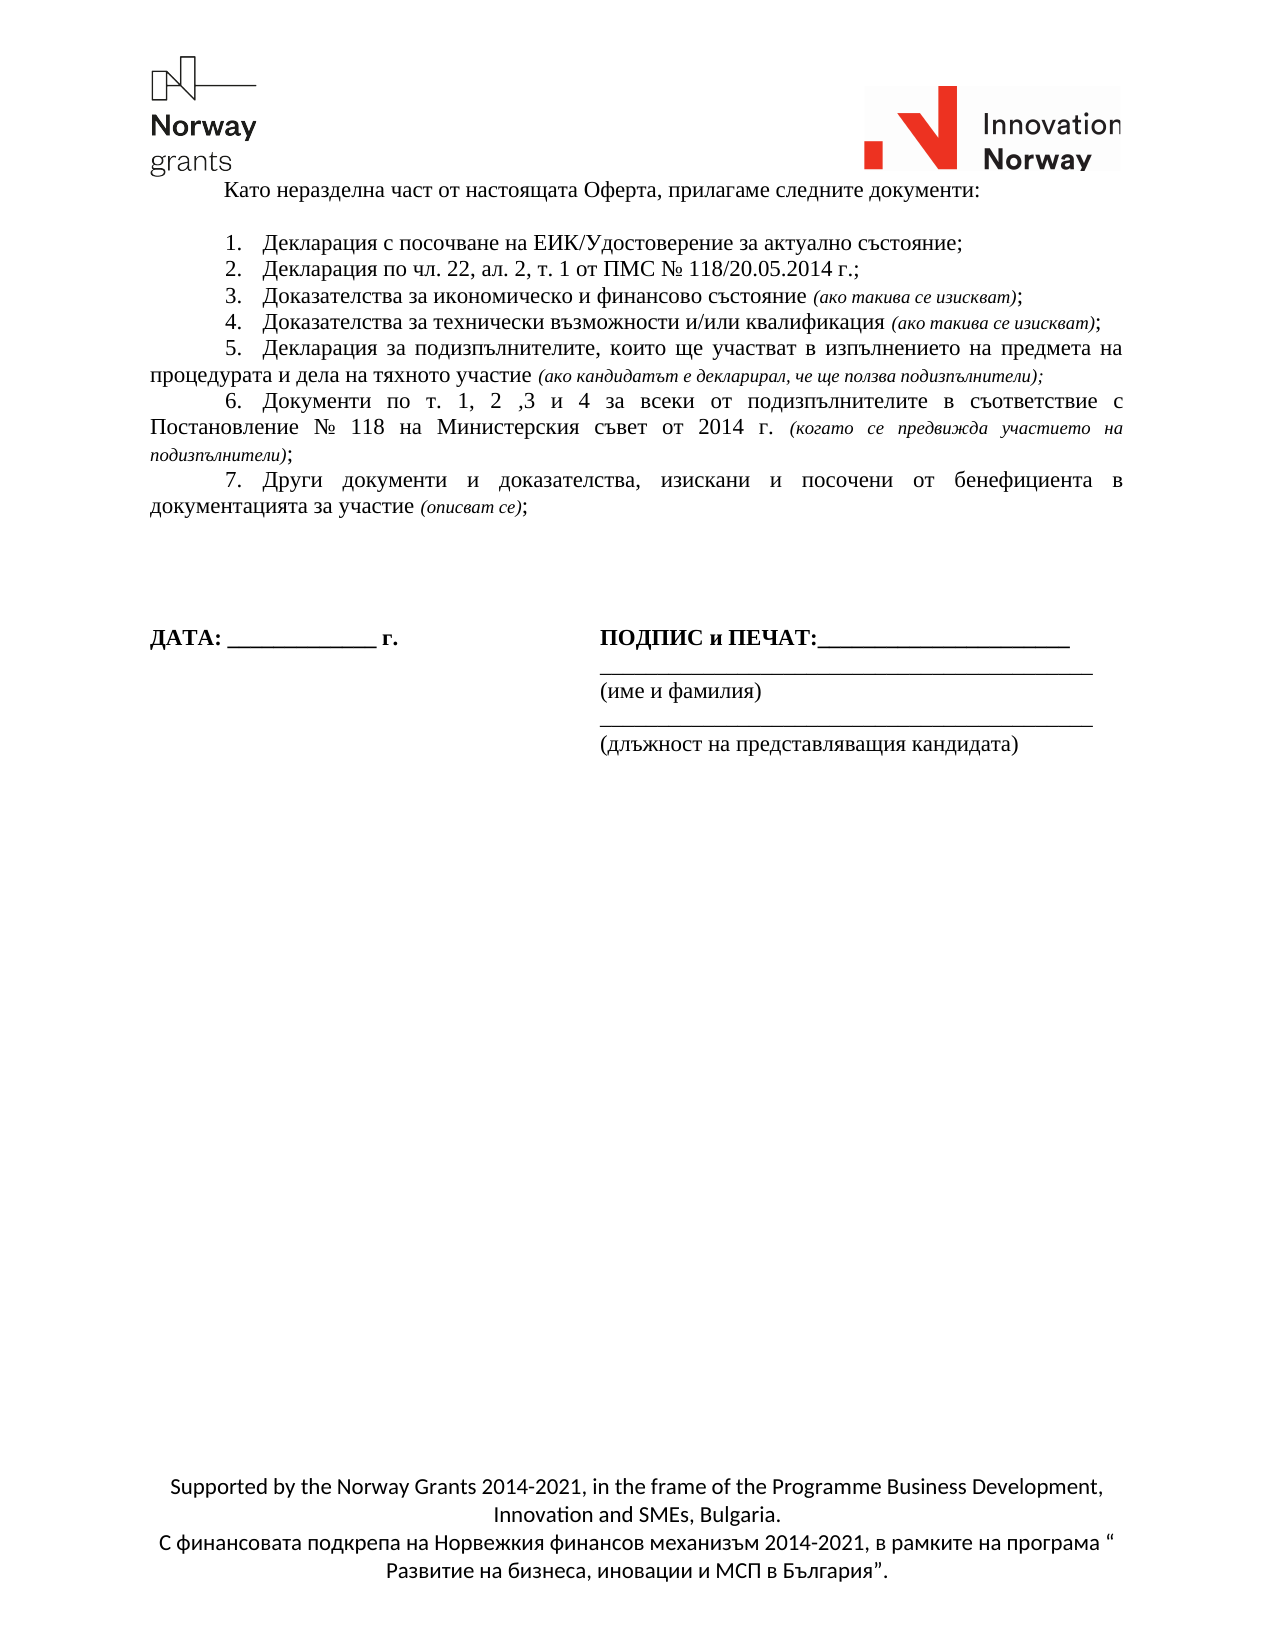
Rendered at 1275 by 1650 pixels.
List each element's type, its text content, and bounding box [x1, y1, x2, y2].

text ___________________________________________ [150, 651, 1125, 677]
list Декларация с посочване на ЕИК/Удостоверение за актуално състояние; [150, 229, 1125, 255]
list Декларация за подизпълнителите, които ще участват в изпълнението на предмета на процедурата и дела на тяхното участие (ако кандидатът е декларирал, че ще ползва подизпълнители); [150, 334, 1125, 387]
text ___________________________________________ [150, 703, 1125, 730]
picture [864, 86, 1120, 171]
list Документи по т. 1, 2 ,3 и 4 за всеки от подизпълнителите в съответствие с Постановление № 118 на Министерския съвет от 2014 г. (когато се предвижда участието на подизпълнители); [150, 387, 1125, 466]
text ДАТА: _____________ г. ПОДПИС и ПЕЧАТ:______________________ [150, 624, 1125, 651]
picture [150, 56, 257, 177]
list Доказателства за технически възможности и/или квалификация (ако такива се изискват); [150, 308, 1125, 334]
list Други документи и доказателства, изискани и посочени от бенефициента в документацията за участие (описват се); [150, 466, 1125, 519]
text (име и фамилия) [150, 677, 1125, 703]
text Като неразделна част от настоящата Оферта, прилагаме следните документи: [150, 176, 1125, 203]
text (длъжност на представляващия кандидата) [150, 730, 1125, 756]
list Доказателства за икономическо и финансово състояние (ако такива се изискват); [150, 282, 1125, 308]
list Декларация по чл. 22, ал. 2, т. 1 от ПМС № 118/20.05.2014 г.; [150, 255, 1125, 282]
